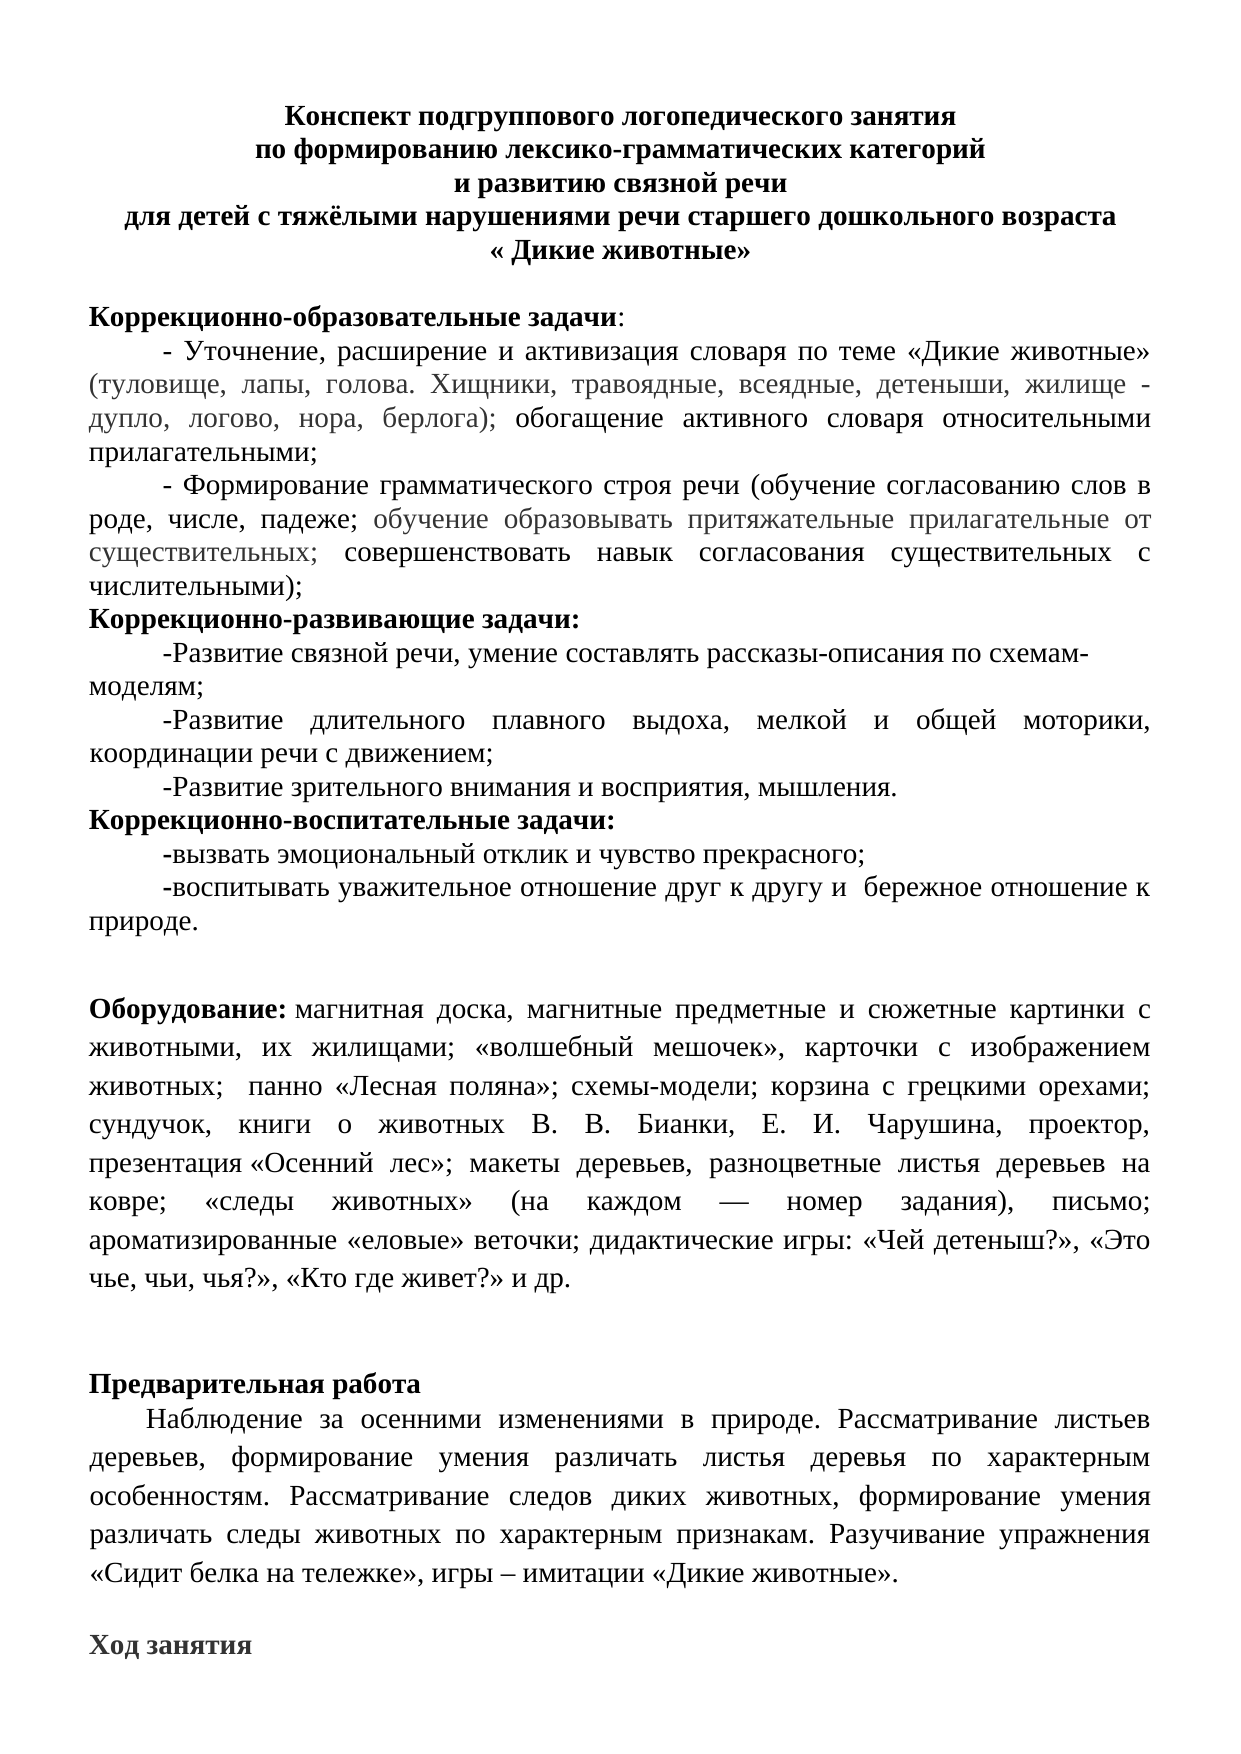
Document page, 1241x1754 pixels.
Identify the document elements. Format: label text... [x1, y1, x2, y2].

text -вызвать эмоциональный отклик и чувство прекрасного; [89, 836, 1152, 869]
text Конспект подгруппового логопедического занятия [89, 98, 1152, 131]
text и развитию связной речи [89, 165, 1152, 198]
text -Развитие зрительного внимания и восприятия, мышления. [89, 769, 1152, 802]
text - Формирование грамматического строя речи (обучение согласованию слов в роде, числе, падеже; обучение образовывать притяжательные прилагательные от существительных; совершенствовать навык согласования существительных с числительными); [89, 467, 1152, 601]
text Коррекционно-образовательные задачи: [89, 299, 827, 332]
text - Уточнение, расширение и активизация словаря по теме «Дикие животные» (туловище, лапы, голова. Хищники, травоядные, всеядные, детеныши, жилище -дупло, логово, нора, берлога); обогащение активного словаря относительными прилагательными; [89, 333, 1152, 467]
text Наблюдение за осенними изменениями в природе. Рассматривание листьев деревьев, формирование умения различать листья деревья по характерным особенностям. Рассматривание следов диких животных, формирование умения различать следы животных по характерным признакам. Разучивание упражнения «Сидит белка на тележке», игры – имитации «Дикие животные». [89, 1401, 1152, 1589]
text Коррекционно-развивающие задачи: [89, 601, 1152, 635]
text для детей с тяжёлыми нарушениями речи старшего дошкольного возраста [89, 198, 1152, 232]
text Оборудование: магнитная доска, магнитные предметные и сюжетные картинки с животными, их жилищами; «волшебный мешочек», карточки с изображением животных; панно «Лесная поляна»; схемы-модели; корзина с грецкими орехами; сундучок, книги о животных В. В. Бианки, Е. И. Чарушина, проектор, презентация «Осенний лес»; макеты деревьев, разноцветные листья деревьев на ковре; «следы животных» (на каждом — номер задания), письмо; ароматизированные «еловые» веточки; дидактические игры: «Чей детеныш?», «Это чье, чьи, чья?», «Кто где живет?» и др. [89, 991, 1152, 1294]
text « Дикие животные» [89, 232, 1152, 265]
text -воспитывать уважительное отношение друг к другу и бережное отношение к природе. [89, 869, 1152, 936]
text Коррекционно-воспитательные задачи: [89, 802, 1152, 836]
text по формированию лексико-грамматических категорий [89, 131, 1152, 165]
text -Развитие длительного плавного выдоха, мелкой и общей моторики, координации речи с движением; [89, 703, 1152, 768]
text -Развитие связной речи, умение составлять рассказы-описания по схемам-моделям; [89, 635, 1152, 702]
text Предварительная работа [89, 1366, 1152, 1400]
text Ход занятия [89, 1627, 1152, 1661]
